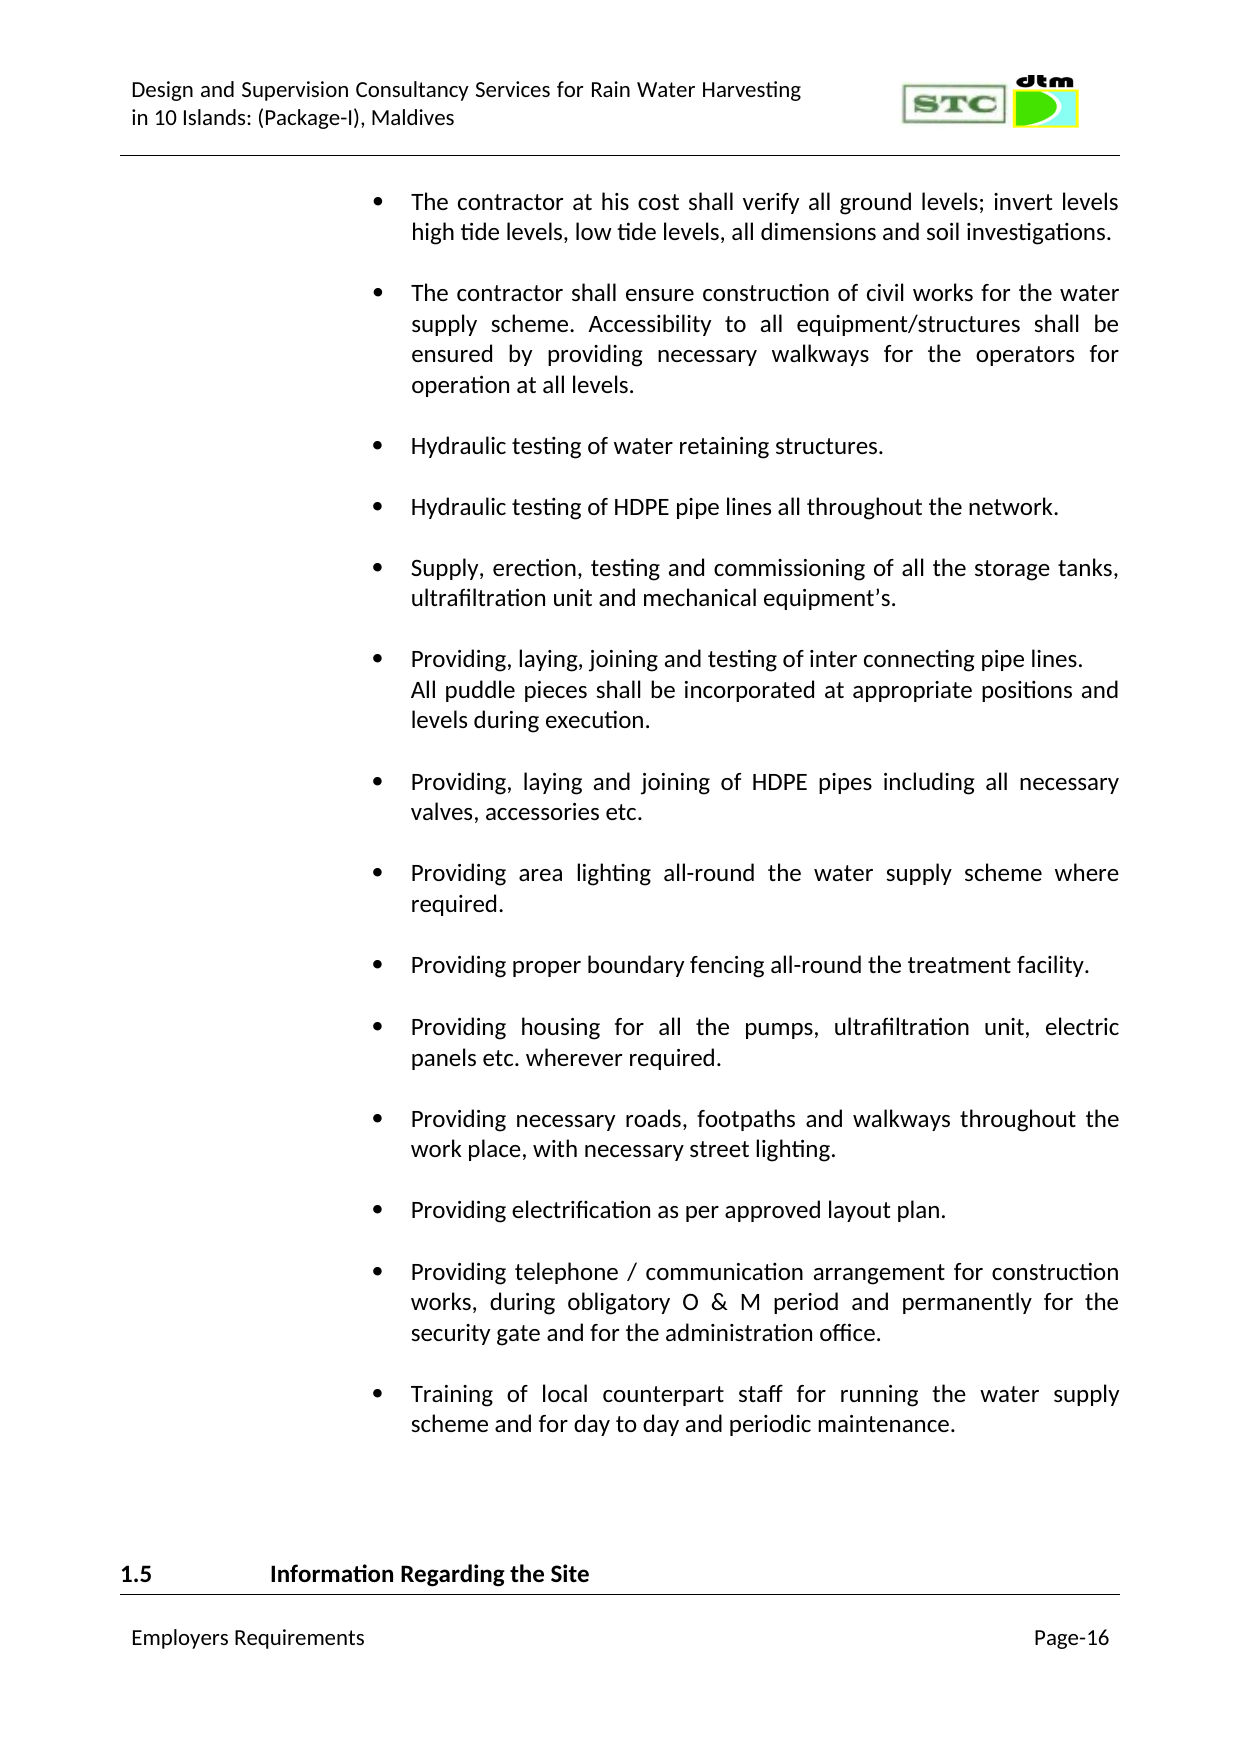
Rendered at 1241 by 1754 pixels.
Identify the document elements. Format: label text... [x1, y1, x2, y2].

list Providing, laying, joining and testing of inter connecting pipe lines. [373, 643, 1120, 674]
list Providing necessary roads, footpaths and walkways throughout the work place, with necessary street lighting. [373, 1103, 1120, 1164]
list Providing proper boundary fencing all-round the treatment facility. [373, 949, 1120, 979]
list The contractor at his cost shall verify all ground levels; invert levels high tide levels, low tide levels, all dimensions and soil investigations. [373, 186, 1120, 247]
list Providing housing for all the pumps, ultrafiltration unit, electric panels etc. wherever required. [373, 1012, 1120, 1073]
list All puddle pieces shall be incorporated at appropriate positions and levels during execution. [411, 674, 1120, 735]
list The contractor shall ensure construction of civil works for the water supply scheme. Accessibility to all equipment/structures shall be ensured by providing necessary walkways for the operators for operation at all levels. [373, 277, 1120, 399]
list Hydraulic testing of water retaining structures. [373, 430, 1120, 460]
list Hydraulic testing of HDPE pipe lines all throughout the network. [373, 491, 1120, 521]
list Supply, erection, testing and commissioning of all the storage tanks, ultrafiltration unit and mechanical equipment’s. [373, 552, 1120, 613]
list Providing, laying and joining of HDPE pipes including all necessary valves, accessories etc. [373, 766, 1120, 827]
title Information Regarding the Site [120, 1558, 1120, 1589]
list Providing telephone / communication arrangement for construction works, during obligatory O & M period and permanently for the security gate and for the administration office. [373, 1256, 1120, 1347]
list Providing area lighting all-round the water supply scheme where required. [373, 857, 1120, 918]
picture [899, 75, 1079, 129]
list Training of local counterpart staff for running the water supply scheme and for day to day and periodic maintenance. [373, 1378, 1120, 1439]
list Providing electrification as per approved layout plan. [373, 1195, 1120, 1225]
